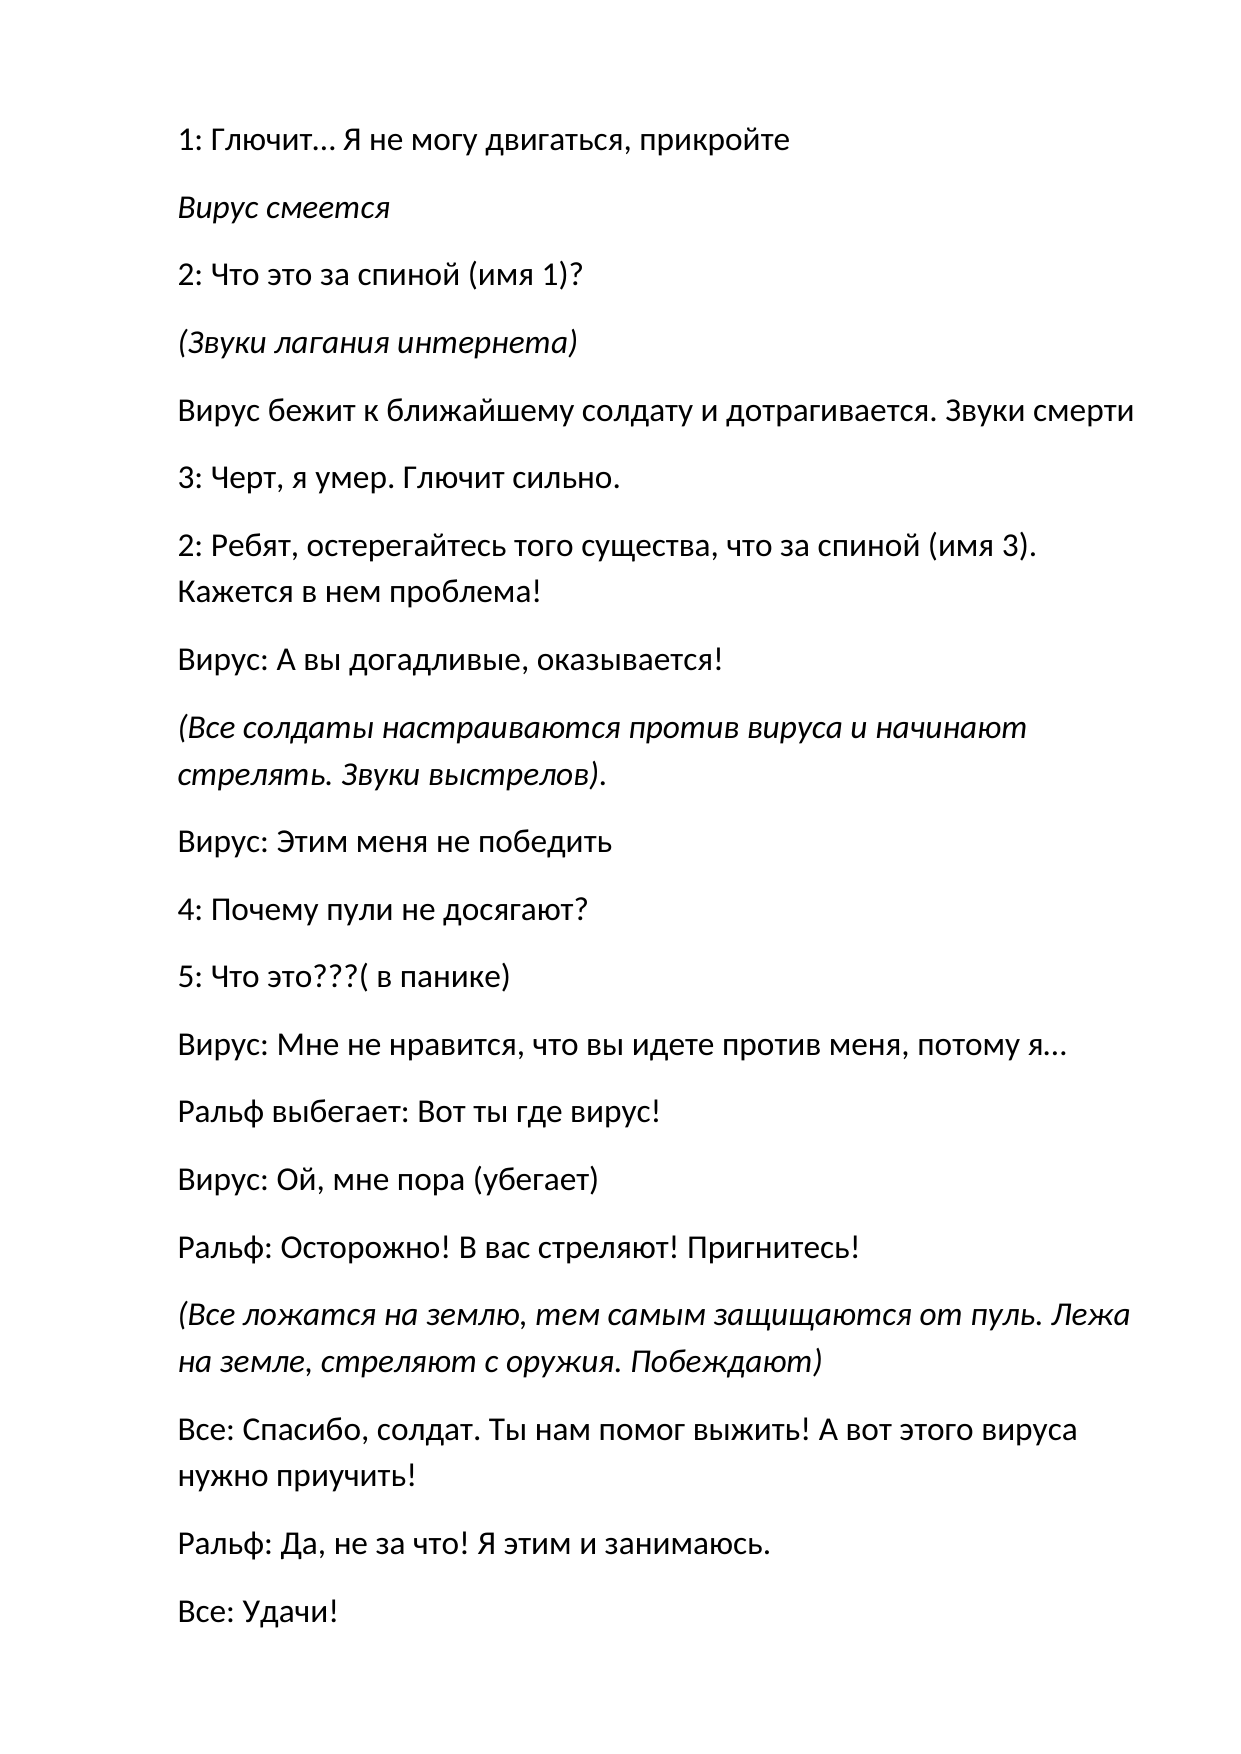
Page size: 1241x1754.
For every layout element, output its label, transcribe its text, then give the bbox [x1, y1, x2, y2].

text Все: Удачи! [177, 1590, 1152, 1630]
text (Все солдаты настраиваются против вируса и начинают стрелять. Звуки выстрелов). [177, 706, 1152, 793]
text 2: Ребят, остерегайтесь того существа, что за спиной (имя 3). Кажется в нем проблема! [177, 524, 1152, 611]
text Ральф выбегает: Вот ты где вирус! [177, 1091, 1152, 1131]
text 4: Почему пули не досягают? [177, 888, 1152, 928]
text Вирус: Этим меня не победить [177, 820, 1152, 861]
text (Все ложатся на землю, тем самым защищаются от пуль. Лежа на земле, стреляют с оружия. Побеждают) [177, 1293, 1152, 1381]
text Вирус смеется [177, 186, 1152, 226]
text Ральф: Да, не за что! Я этим и занимаюсь. [177, 1522, 1152, 1563]
text Вирус: А вы догадливые, оказывается! [177, 638, 1152, 679]
text 2: Что это за спиной (имя 1)? [177, 253, 1152, 294]
text Вирус бежит к ближайшему солдату и дотрагивается. Звуки смерти [177, 388, 1152, 429]
text 1: Глючит… Я не могу двигаться, прикройте [177, 118, 1152, 159]
text Вирус: Ой, мне пора (убегает) [177, 1158, 1152, 1199]
text 3: Черт, я умер. Глючит сильно. [177, 456, 1152, 497]
text Все: Спасибо, солдат. Ты нам помог выжить! А вот этого вируса нужно приучить! [177, 1408, 1152, 1495]
text (Звуки лагания интернета) [177, 321, 1152, 362]
text Ральф: Осторожно! В вас стреляют! Пригнитесь! [177, 1226, 1152, 1266]
text Вирус: Мне не нравится, что вы идете против меня, потому я… [177, 1023, 1152, 1064]
text 5: Что это???( в панике) [177, 955, 1152, 996]
